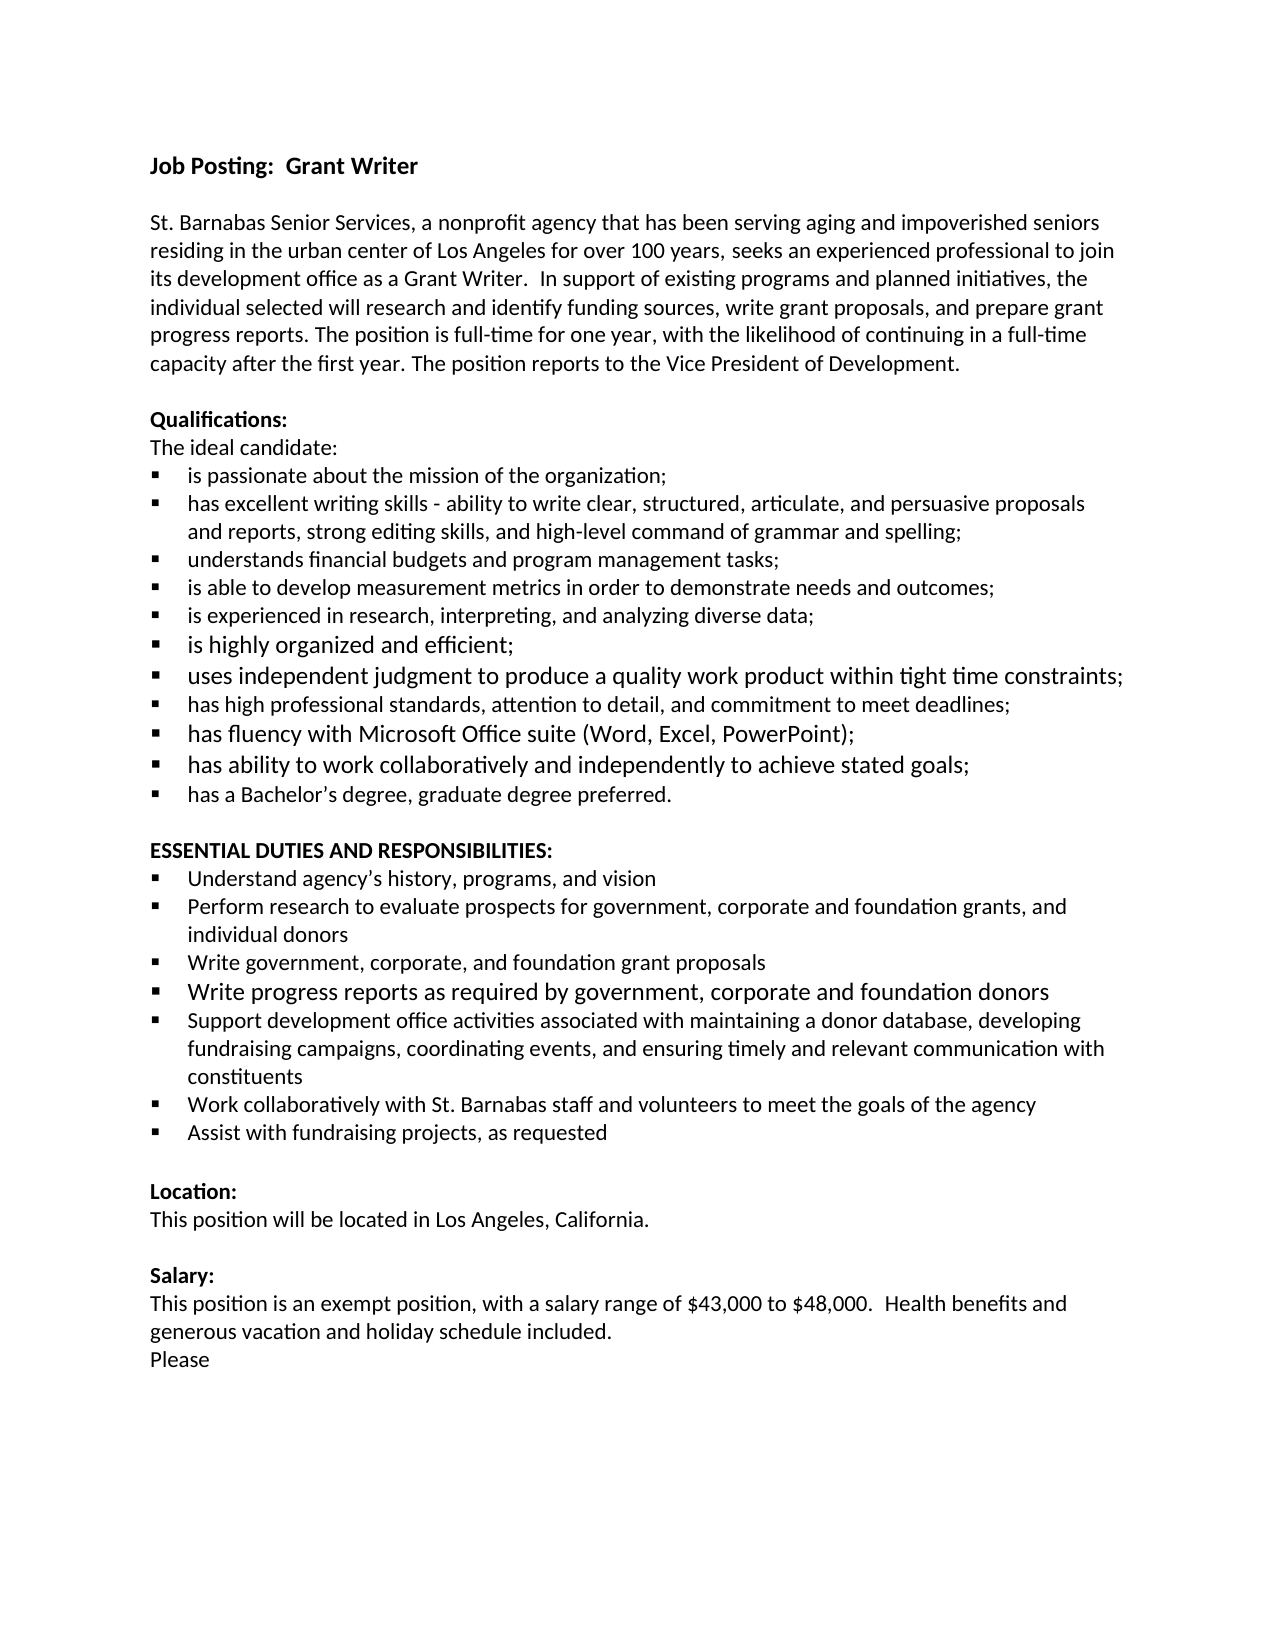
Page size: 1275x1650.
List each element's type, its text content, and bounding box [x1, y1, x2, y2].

text Salary: [150, 1261, 1125, 1289]
list Support development office activities associated with maintaining a donor database, developing fundraising campaigns, coordinating events, and ensuring timely and relevant communication with constituents [150, 1006, 1125, 1090]
list Write government, corporate, and foundation grant proposals [150, 948, 1125, 976]
text Location: [150, 1177, 1125, 1205]
list is experienced in research, interpreting, and analyzing diverse data; [150, 602, 1125, 629]
list Work collaboratively with St. Barnabas staff and volunteers to meet the goals of the agency [150, 1090, 1125, 1118]
list has fluency with Microsoft Office suite (Word, Excel, PowerPoint); [150, 719, 1125, 749]
text Qualifications: [150, 405, 1125, 433]
list Perform research to evaluate prospects for government, corporate and foundation grants, and individual donors [150, 892, 1125, 948]
text This position will be located in Los Angeles, California. [150, 1205, 1125, 1233]
list is highly organized and efficient; [150, 629, 1125, 660]
list is able to develop measurement metrics in order to demonstrate needs and outcomes; [150, 573, 1125, 602]
text Job Posting: Grant Writer [150, 150, 1125, 181]
text This position is an exempt position, with a salary range of $43,000 to $48,000. Health benefits and generous vacation and holiday schedule included. [150, 1289, 1125, 1345]
list understands financial budgets and program management tasks; [150, 546, 1125, 573]
list has high professional standards, attention to detail, and commitment to meet deadlines; [150, 691, 1125, 719]
list Write progress reports as required by government, corporate and foundation donors [150, 976, 1125, 1006]
list uses independent judgment to produce a quality work product within tight time constraints; [150, 660, 1125, 691]
text St. Barnabas Senior Services, a nonprofit agency that has been serving aging and impoverished seniors residing in the urban center of Los Angeles for over 100 years, seeks an experienced professional to join its development office as a Grant Writer. In support of existing programs and planned initiatives, the individual selected will research and identify funding sources, write grant proposals, and prepare grant progress reports. The position is full-time for one year, with the likelihood of continuing in a full-time capacity after the first year. The position reports to the Vice President of Development. [150, 208, 1125, 377]
text ESSENTIAL DUTIES AND RESPONSIBILITIES: [150, 836, 1125, 864]
list has ability to work collaboratively and independently to achieve stated goals; [150, 749, 1125, 780]
list has a Bachelor’s degree, graduate degree preferred. [150, 780, 1125, 808]
list Assist with fundraising projects, as requested [150, 1118, 1125, 1146]
text Please [150, 1345, 1125, 1373]
list has excellent writing skills - ability to write clear, structured, articulate, and persuasive proposals and reports, strong editing skills, and high-level command of grammar and spelling; [150, 489, 1125, 546]
list Understand agency’s history, programs, and vision [150, 864, 1125, 892]
list is passionate about the mission of the organization; [150, 461, 1125, 489]
text The ideal candidate: [150, 433, 1125, 461]
